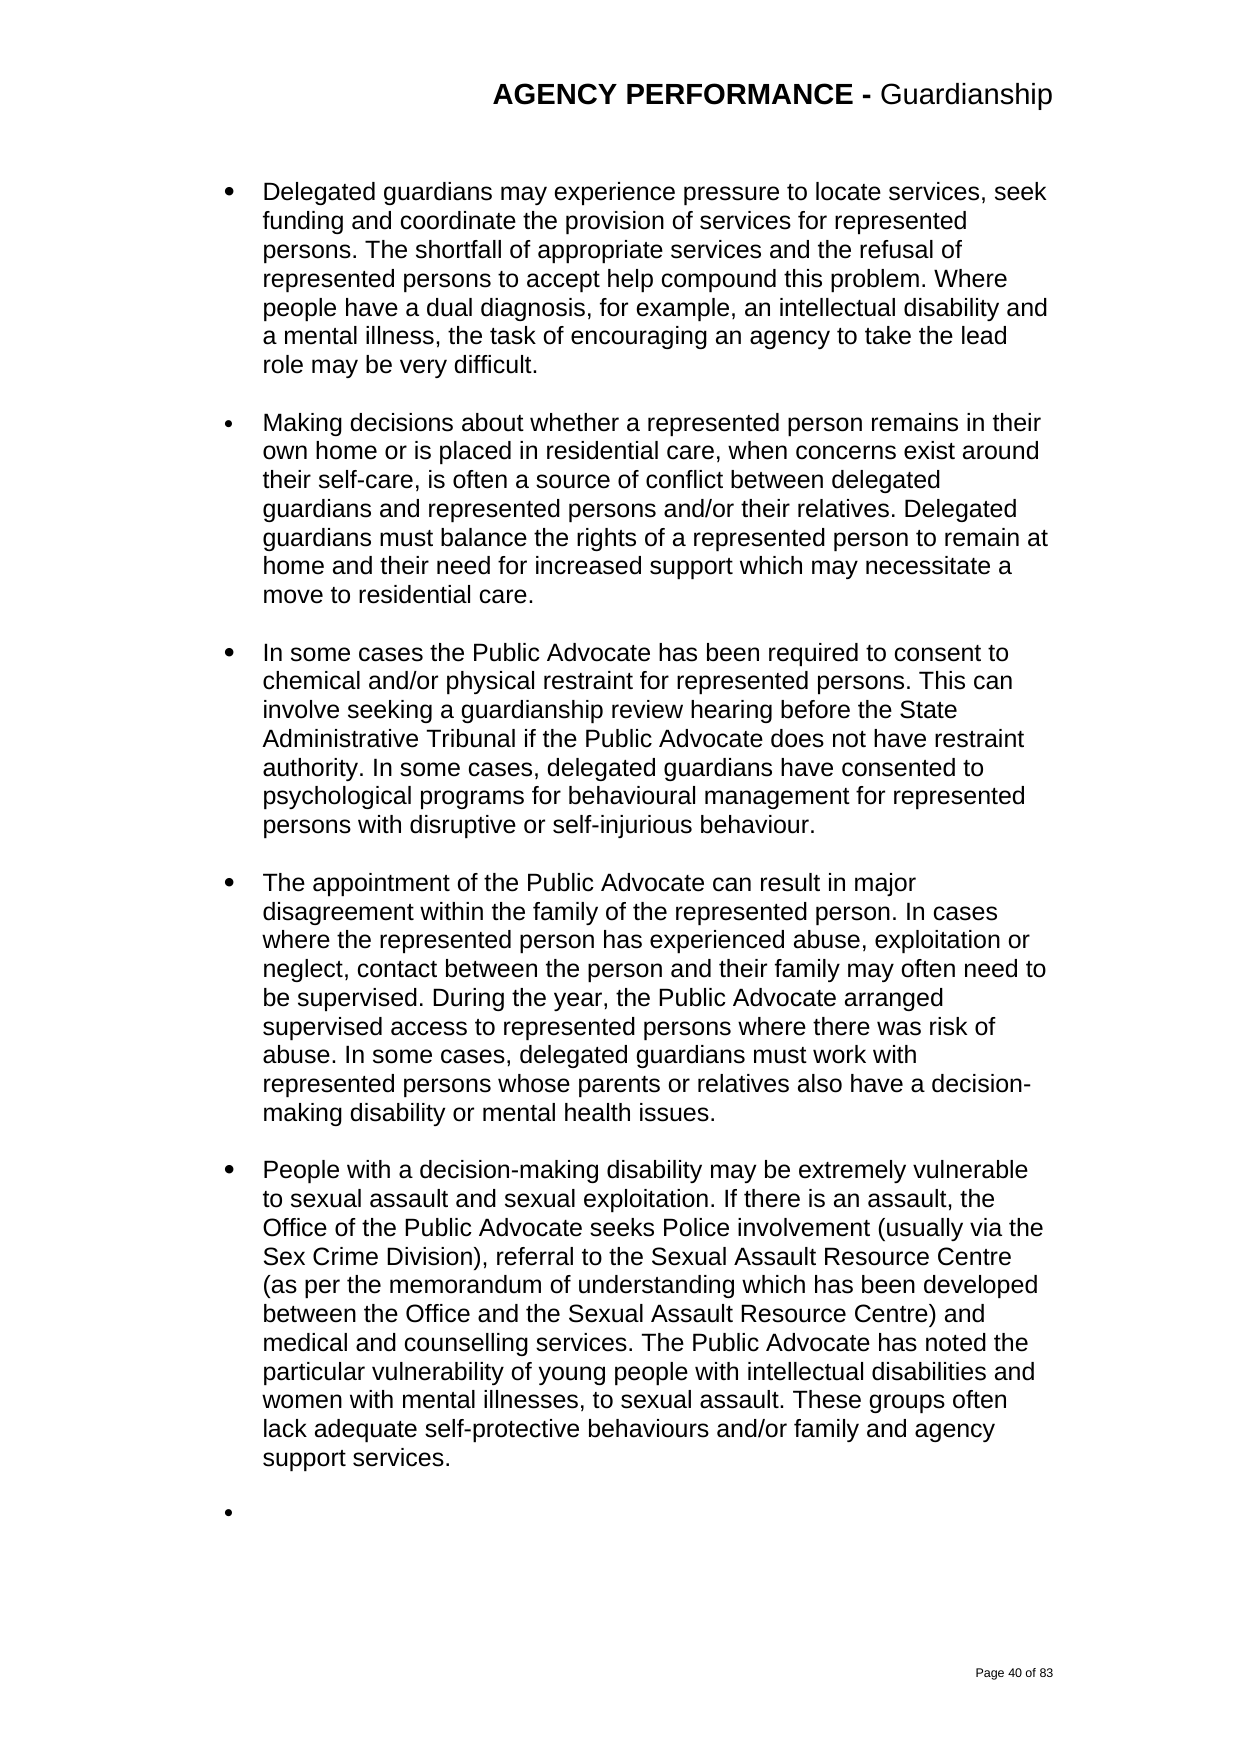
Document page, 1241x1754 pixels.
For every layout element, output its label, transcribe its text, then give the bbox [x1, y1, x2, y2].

list Making decisions about whether a represented person remains in their own home or is placed in residential care, when concerns exist around their self-care, is often a source of conflict between delegated guardians and represented persons and/or their relatives. Delegated guardians must balance the rights of a represented person to remain at home and their need for increased support which may necessitate a move to residential care. [225, 407, 1053, 609]
list Delegated guardians may experience pressure to locate services, seek funding and coordinate the provision of services for represented persons. The shortfall of appropriate services and the refusal of represented persons to accept help compound this problem. Where people have a dual diagnosis, for example, an intellectual disability and a mental illness, the task of encouraging an agency to take the lead role may be very difficult. [225, 177, 1053, 379]
list The appointment of the Public Advocate can result in major disagreement within the family of the represented person. In cases where the represented person has experienced abuse, exploitation or neglect, contact between the person and their family may often need to be supervised. During the year, the Public Advocate arranged supervised access to represented persons where there was risk of abuse. In some cases, delegated guardians must work with represented persons whose parents or relatives also have a decision-making disability or mental health issues. [225, 868, 1053, 1126]
list In some cases the Public Advocate has been required to consent to chemical and/or physical restraint for represented persons. This can involve seeking a guardianship review hearing before the State Administrative Tribunal if the Public Advocate does not have restraint authority. In some cases, delegated guardians have consented to psychological programs for behavioural management for represented persons with disruptive or self-injurious behaviour. [225, 637, 1053, 839]
list People with a decision-making disability may be extremely vulnerable to sexual assault and sexual exploitation. If there is an assault, the Office of the Public Advocate seeks Police involvement (usually via the Sex Crime Division), referral to the Sexual Assault Resource Centre (as per the memorandum of understanding which has been developed between the Office and the Sexual Assault Resource Centre) and medical and counselling services. The Public Advocate has noted the particular vulnerability of young people with intellectual disabilities and women with mental illnesses, to sexual assault. These groups often lack adequate self-protective behaviours and/or family and agency support services. [225, 1155, 1053, 1472]
text AGENCY PERFORMANCE - Guardianship [187, 77, 1053, 110]
